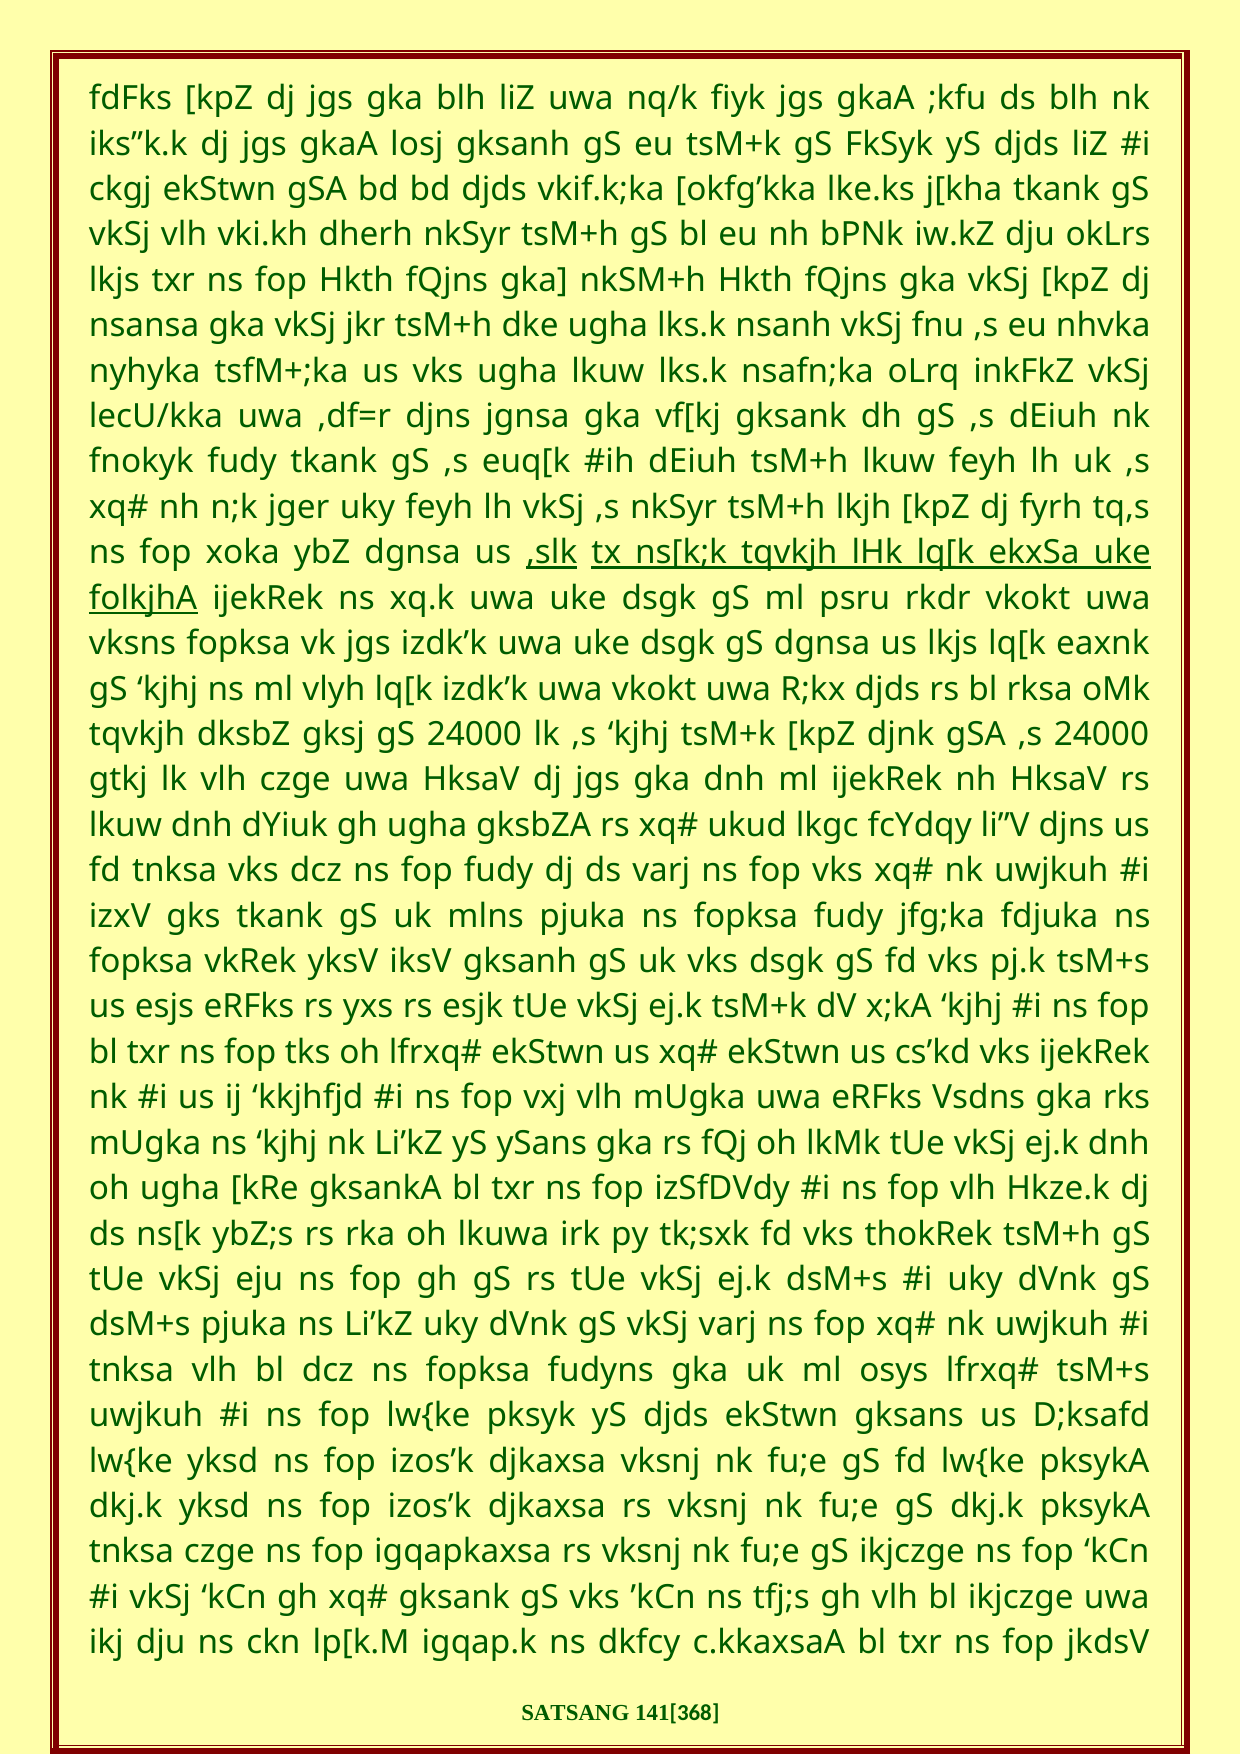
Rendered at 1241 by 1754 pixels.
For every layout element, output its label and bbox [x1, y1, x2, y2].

text [89, 74, 1152, 1663]
